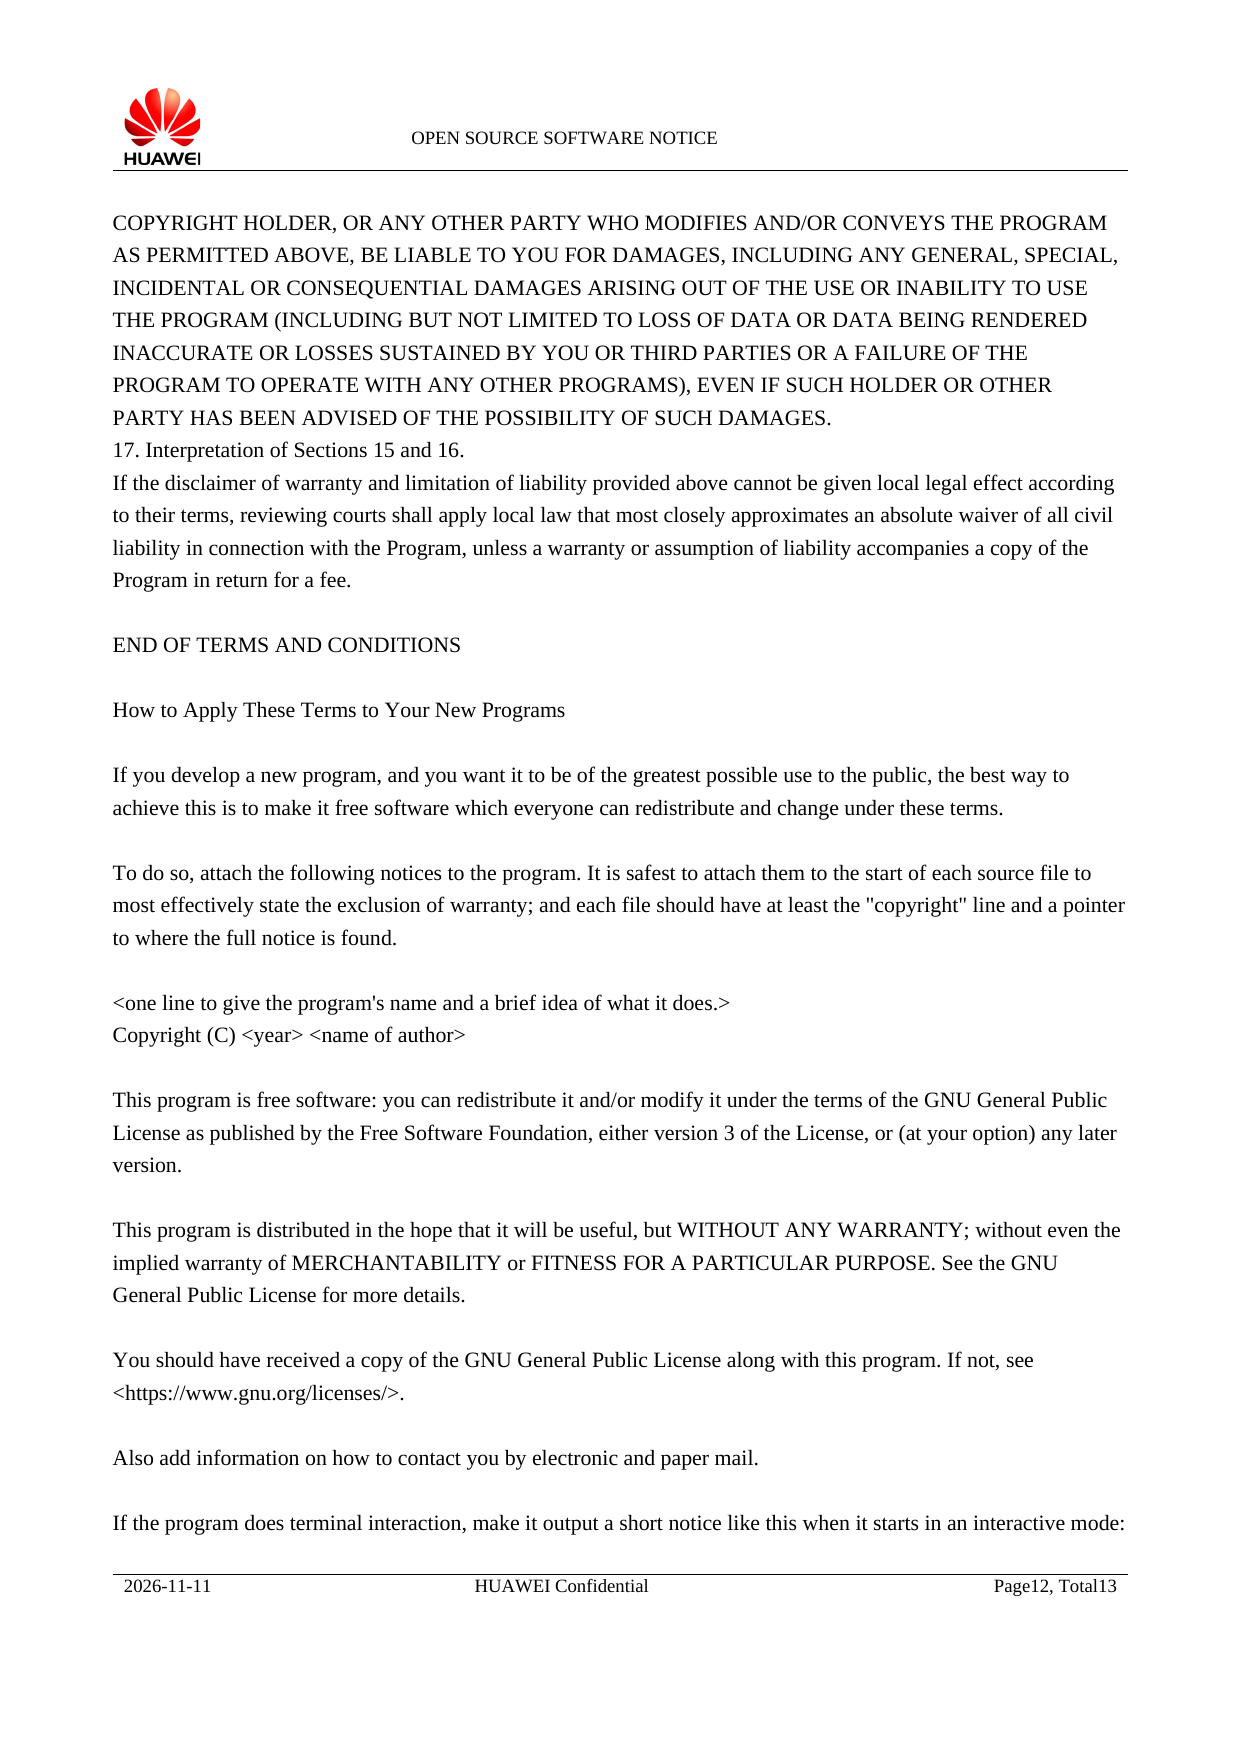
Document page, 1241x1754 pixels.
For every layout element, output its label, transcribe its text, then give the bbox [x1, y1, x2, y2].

picture [124, 88, 201, 165]
